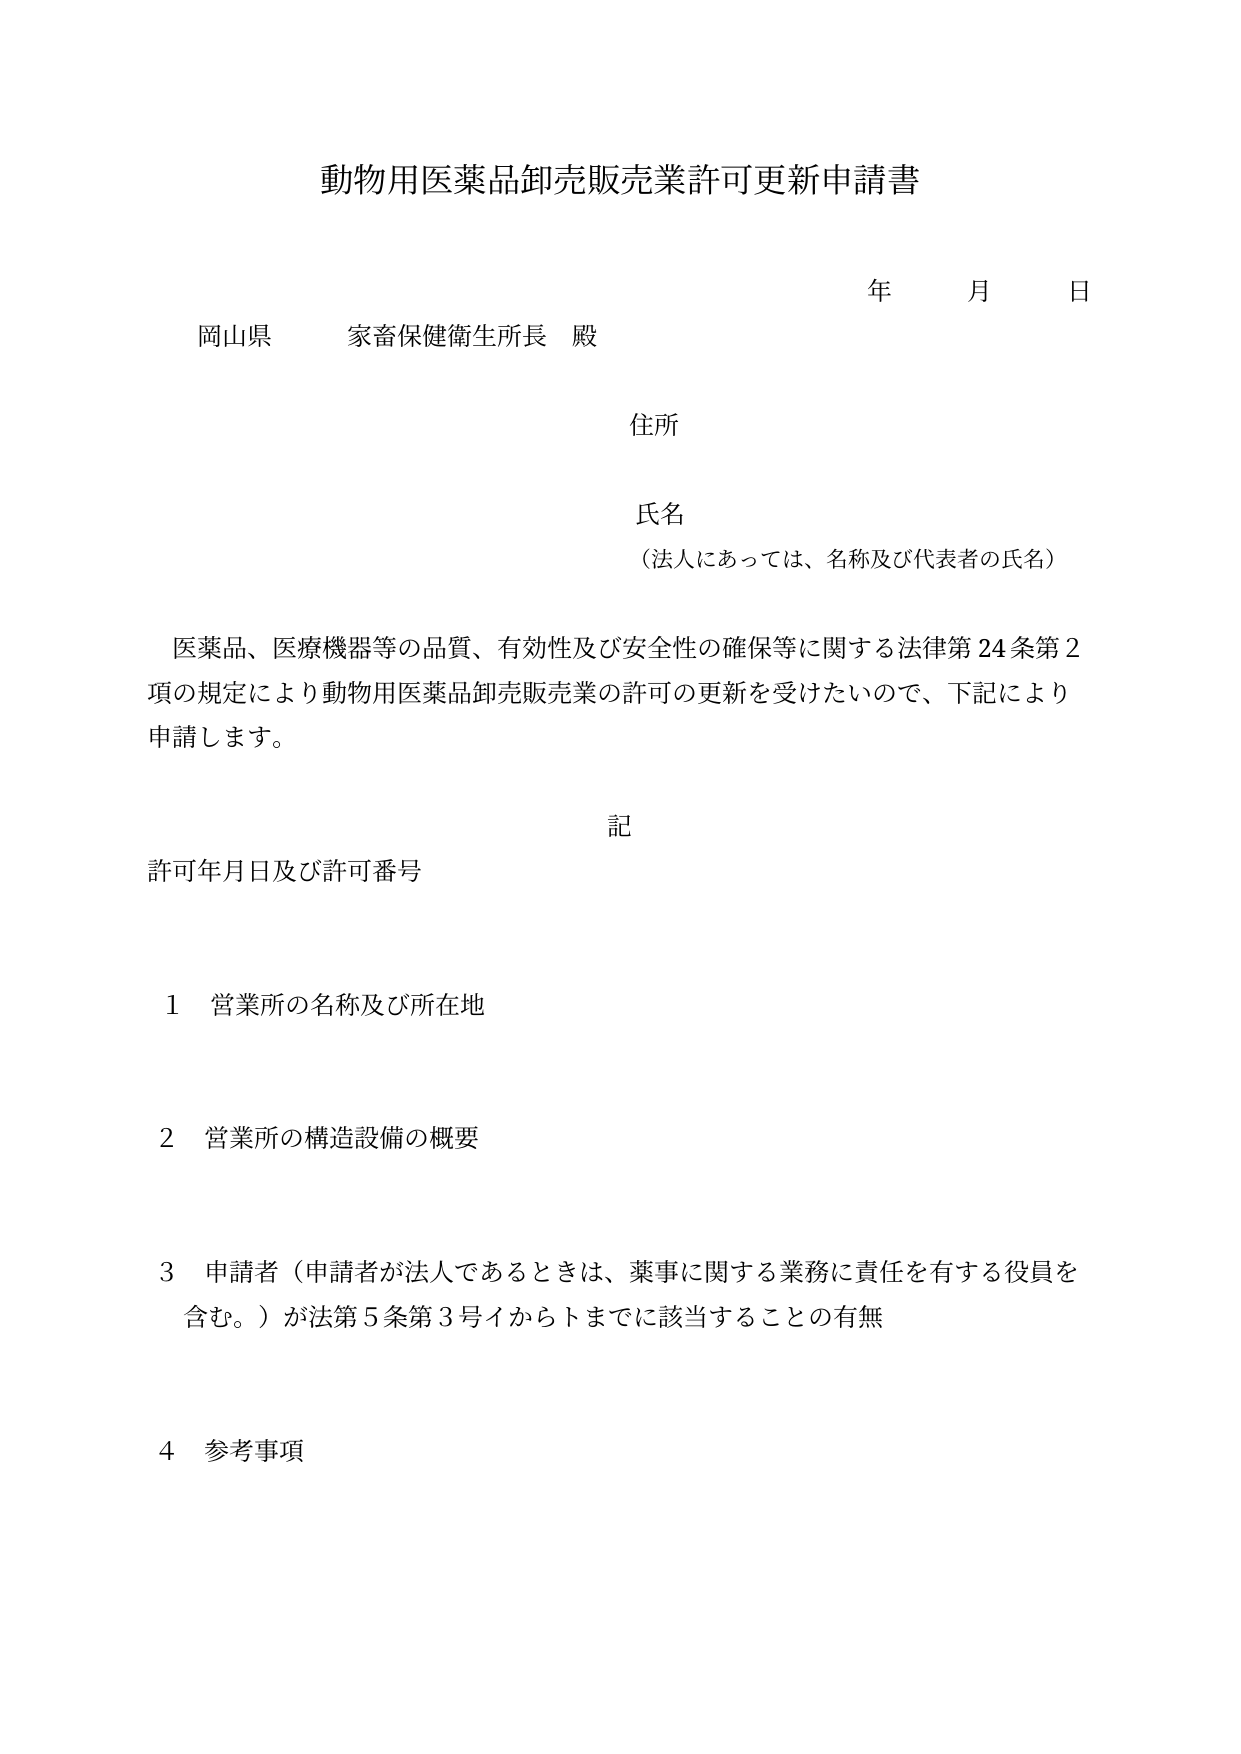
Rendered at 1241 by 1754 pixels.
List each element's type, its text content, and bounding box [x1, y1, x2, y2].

text １ 営業所の名称及び所在地 [148, 981, 1092, 1026]
text ３ 申請者（申請者が法人であるときは、薬事に関する業務に責任を有する役員を含む。）が法第５条第３号イからトまでに該当することの有無 [148, 1248, 1092, 1338]
text 年 月 日 [148, 268, 1092, 312]
text 住所 [148, 401, 1092, 446]
text 氏名 [148, 491, 1092, 535]
text （法人にあっては、名称及び代表者の氏名） [148, 535, 1092, 580]
text 動物用医薬品卸売販売業許可更新申請書 [148, 134, 1092, 223]
text 許可年月日及び許可番号 [148, 847, 1092, 892]
text ２ 営業所の構造設備の概要 [148, 1115, 1092, 1159]
text 医薬品、医療機器等の品質、有効性及び安全性の確保等に関する法律第24条第２項の規定により動物用医薬品卸売販売業の許可の更新を受けたいので、下記により申請します。 [148, 624, 1092, 758]
text ４ 参考事項 [148, 1427, 1092, 1471]
text 岡山県 家畜保健衛生所長 殿 [148, 312, 1092, 357]
text 記 [148, 803, 1092, 847]
